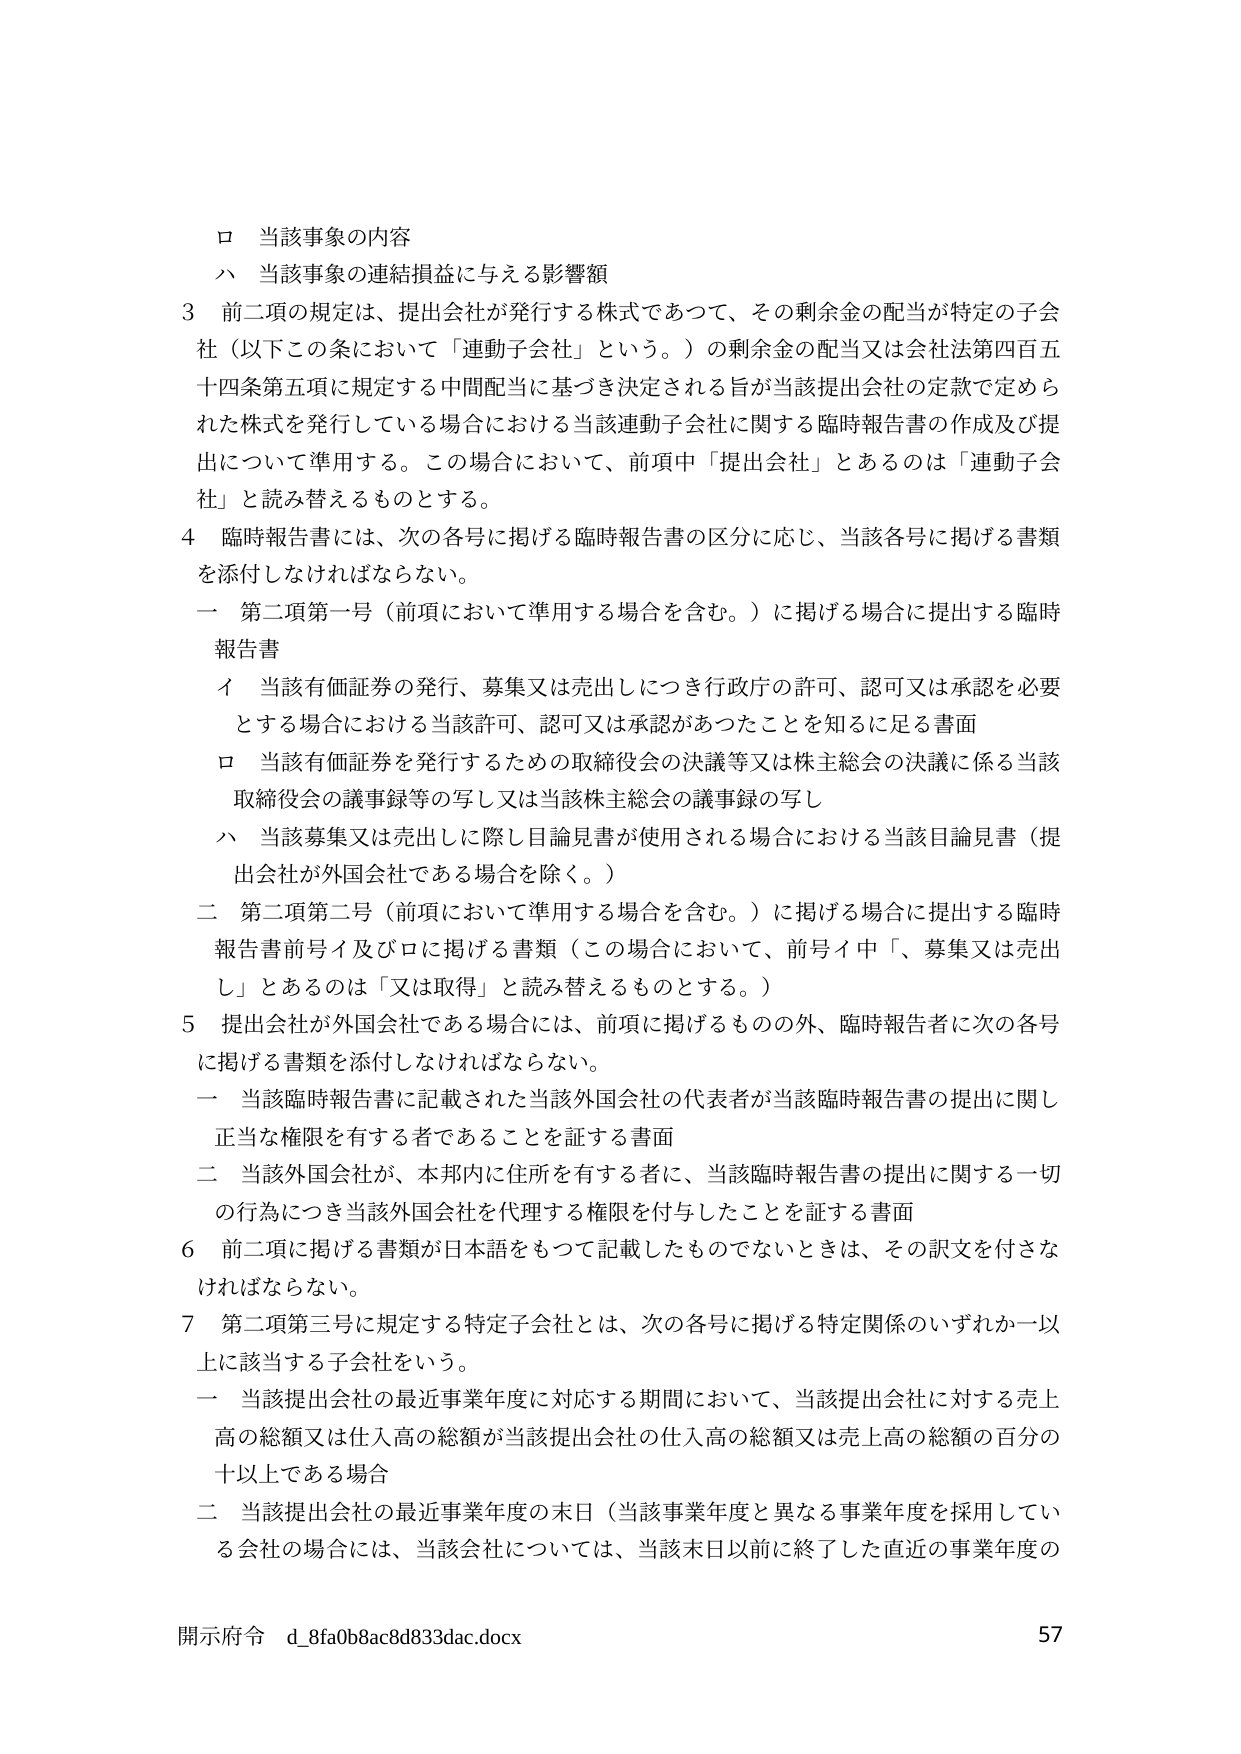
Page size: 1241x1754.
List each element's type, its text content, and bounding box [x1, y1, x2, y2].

text ロ 当該事象の内容 [214, 217, 1063, 254]
text イ 当該有価証券の発行、募集又は売出しにつき行政庁の許可、認可又は承認を必要とする場合における当該許可、認可又は承認があつたことを知るに足る書面 [215, 667, 1063, 742]
text 二 第二項第二号（前項において準用する場合を含む。）に掲げる場合に提出する臨時報告書前号イ及びロに掲げる書類（この場合において、前号イ中「、募集又は売出し」とあるのは「又は取得」と読み替えるものとする。） [196, 892, 1063, 1004]
text 一 第二項第一号（前項において準用する場合を含む。）に掲げる場合に提出する臨時報告書 [196, 592, 1063, 667]
text ロ 当該有価証券を発行するための取締役会の決議等又は株主総会の決議に係る当該取締役会の議事録等の写し又は当該株主総会の議事録の写し [215, 742, 1063, 817]
text ハ 当該募集又は売出しに際し目論見書が使用される場合における当該目論見書（提出会社が外国会社である場合を除く。） [215, 817, 1063, 892]
text ４ 臨時報告書には、次の各号に掲げる臨時報告書の区分に応じ、当該各号に掲げる書類を添付しなければならない。 [177, 517, 1063, 592]
text ３ 前二項の規定は、提出会社が発行する株式であつて、その剰余金の配当が特定の子会社（以下この条において「連動子会社」という。）の剰余金の配当又は会社法第四百五十四条第五項に規定する中間配当に基づき決定される旨が当該提出会社の定款で定められた株式を発行している場合における当該連動子会社に関する臨時報告書の作成及び提出について準用する。この場合において、前項中「提出会社」とあるのは「連動子会社」と読み替えるものとする。 [177, 292, 1063, 517]
text 一 当該提出会社の最近事業年度に対応する期間において、当該提出会社に対する売上高の総額又は仕入高の総額が当該提出会社の仕入高の総額又は売上高の総額の百分の十以上である場合 [196, 1379, 1063, 1492]
text 二 当該外国会社が、本邦内に住所を有する者に、当該臨時報告書の提出に関する一切の行為につき当該外国会社を代理する権限を付与したことを証する書面 [196, 1154, 1063, 1229]
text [196, 1492, 1063, 1567]
text ５ 提出会社が外国会社である場合には、前項に掲げるものの外、臨時報告者に次の各号に掲げる書類を添付しなければならない。 [177, 1004, 1063, 1079]
text ハ 当該事象の連結損益に与える影響額 [214, 254, 1063, 292]
text ７ 第二項第三号に規定する特定子会社とは、次の各号に掲げる特定関係のいずれか一以上に該当する子会社をいう。 [177, 1304, 1063, 1379]
text ６ 前二項に掲げる書類が日本語をもつて記載したものでないときは、その訳文を付さなければならない。 [177, 1229, 1063, 1304]
text 一 当該臨時報告書に記載された当該外国会社の代表者が当該臨時報告書の提出に関し正当な権限を有する者であることを証する書面 [196, 1079, 1063, 1154]
